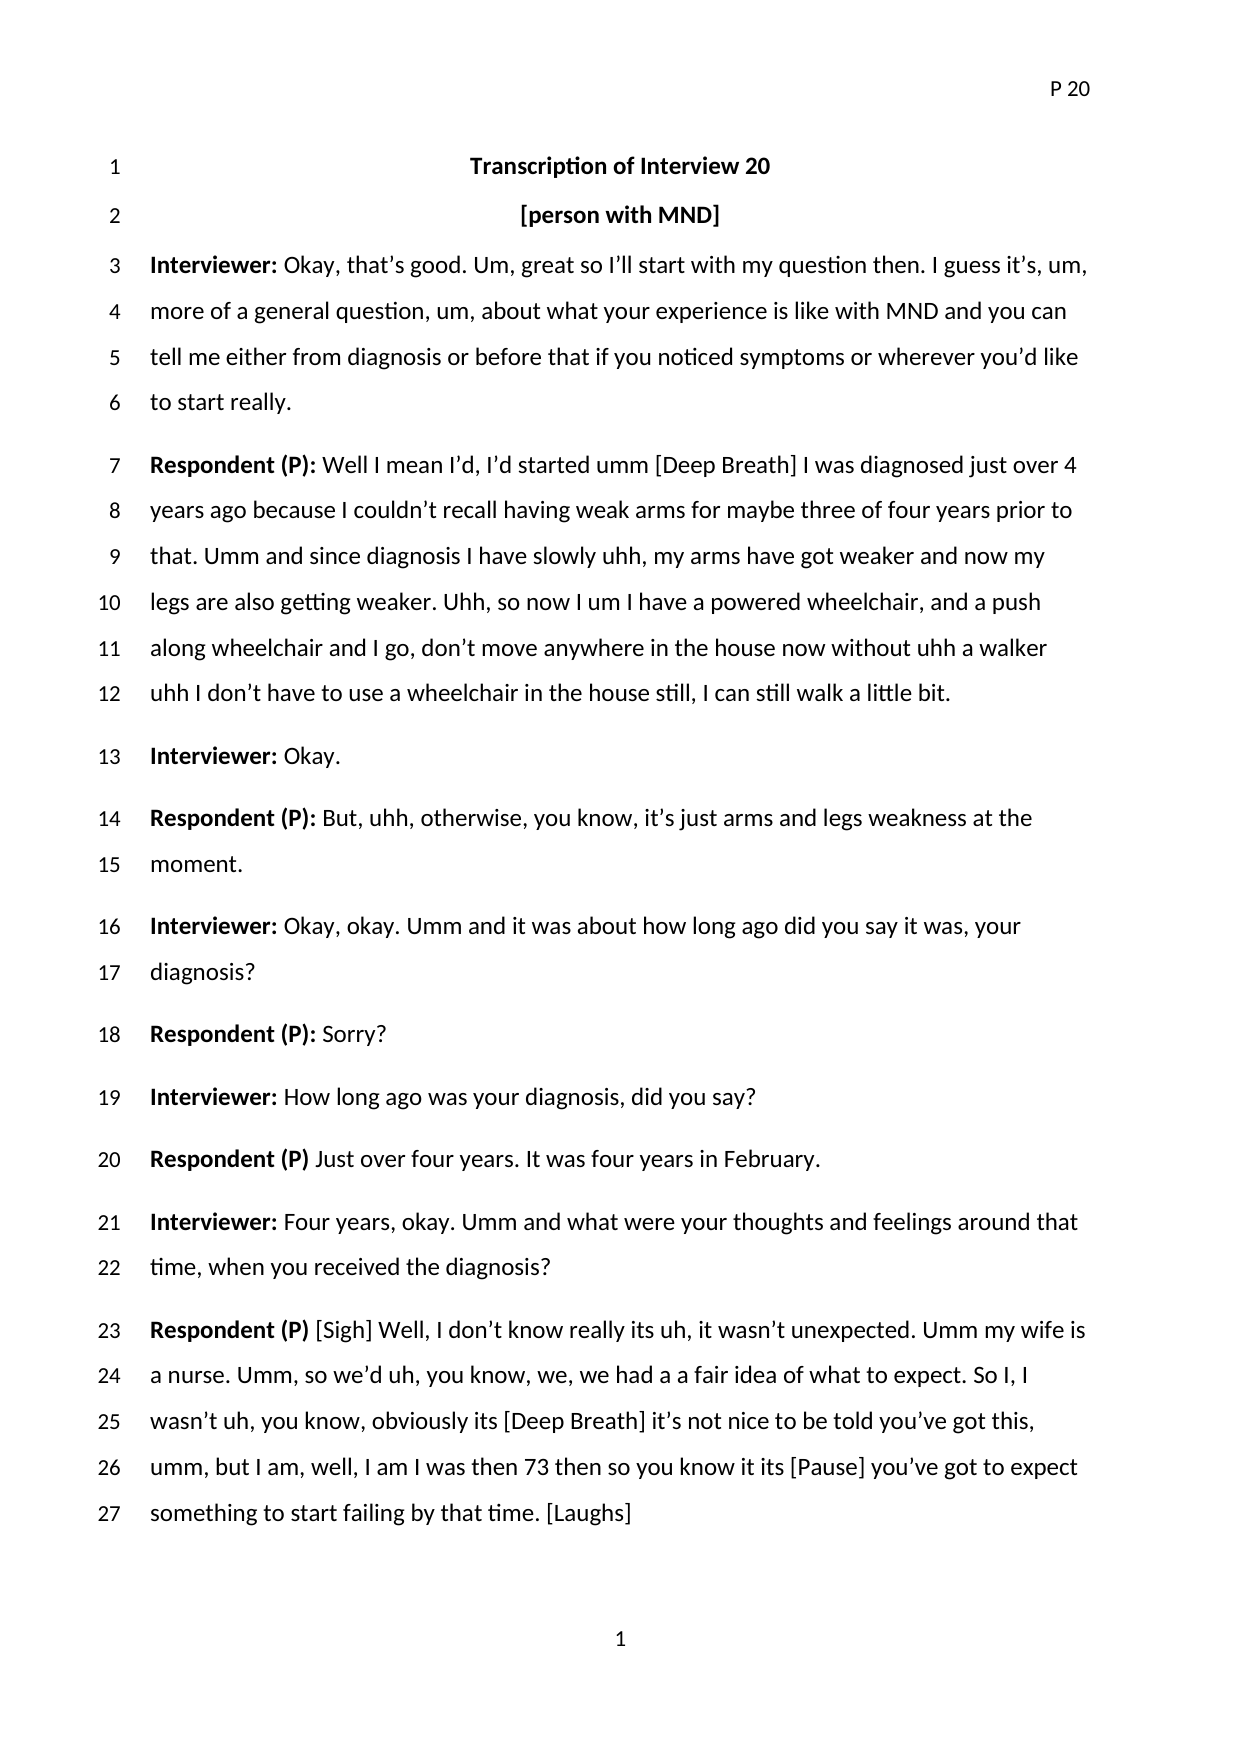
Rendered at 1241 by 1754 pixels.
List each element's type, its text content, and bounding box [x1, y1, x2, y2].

text Respondent (P): Sorry? [150, 1018, 1090, 1049]
text Respondent (P) [Sigh] Well, I don’t know really its uh, it wasn’t unexpected. Umm my wife is a nurse. Umm, so we’d uh, you know, we, we had a a fair idea of what to expect. So I, I wasn’t uh, you know, obviously its [Deep Breath] it’s not nice to be told you’ve got this, umm, but I am, well, I am I was then 73 then so you know it its [Pause] you’ve got to expect something to start failing by that time. [Laughs] [150, 1314, 1090, 1527]
text Respondent (P) Just over four years. It was four years in February. [150, 1143, 1090, 1174]
text Interviewer: Okay, okay. Umm and it was about how long ago did you say it was, your diagnosis? [150, 910, 1090, 987]
text Interviewer: Okay, that’s good. Um, great so I’ll start with my question then. I guess it’s, um, more of a general question, um, about what your experience is like with MND and you can tell me either from diagnosis or before that if you noticed symptoms or wherever you’d like to start really. [150, 249, 1090, 417]
text Respondent (P): Well I mean I’d, I’d started umm [Deep Breath] I was diagnosed just over 4 years ago because I couldn’t recall having weak arms for maybe three of four years prior to that. Umm and since diagnosis I have slowly uhh, my arms have got weaker and now my legs are also getting weaker. Uhh, so now I um I have a powered wheelchair, and a push along wheelchair and I go, don’t move anywhere in the house now without uhh a walker uhh I don’t have to use a wheelchair in the house still, I can still walk a little bit. [150, 449, 1090, 708]
text Interviewer: Okay. [150, 740, 1090, 770]
text Interviewer: Four years, okay. Umm and what were your thoughts and feelings around that time, when you received the diagnosis? [150, 1206, 1090, 1282]
text [person with MND] [150, 199, 1090, 230]
text Transcription of Interview 20 [150, 150, 1090, 181]
text Interviewer: How long ago was your diagnosis, did you say? [150, 1081, 1090, 1111]
text Respondent (P): But, uhh, otherwise, you know, it’s just arms and legs weakness at the moment. [150, 802, 1090, 878]
